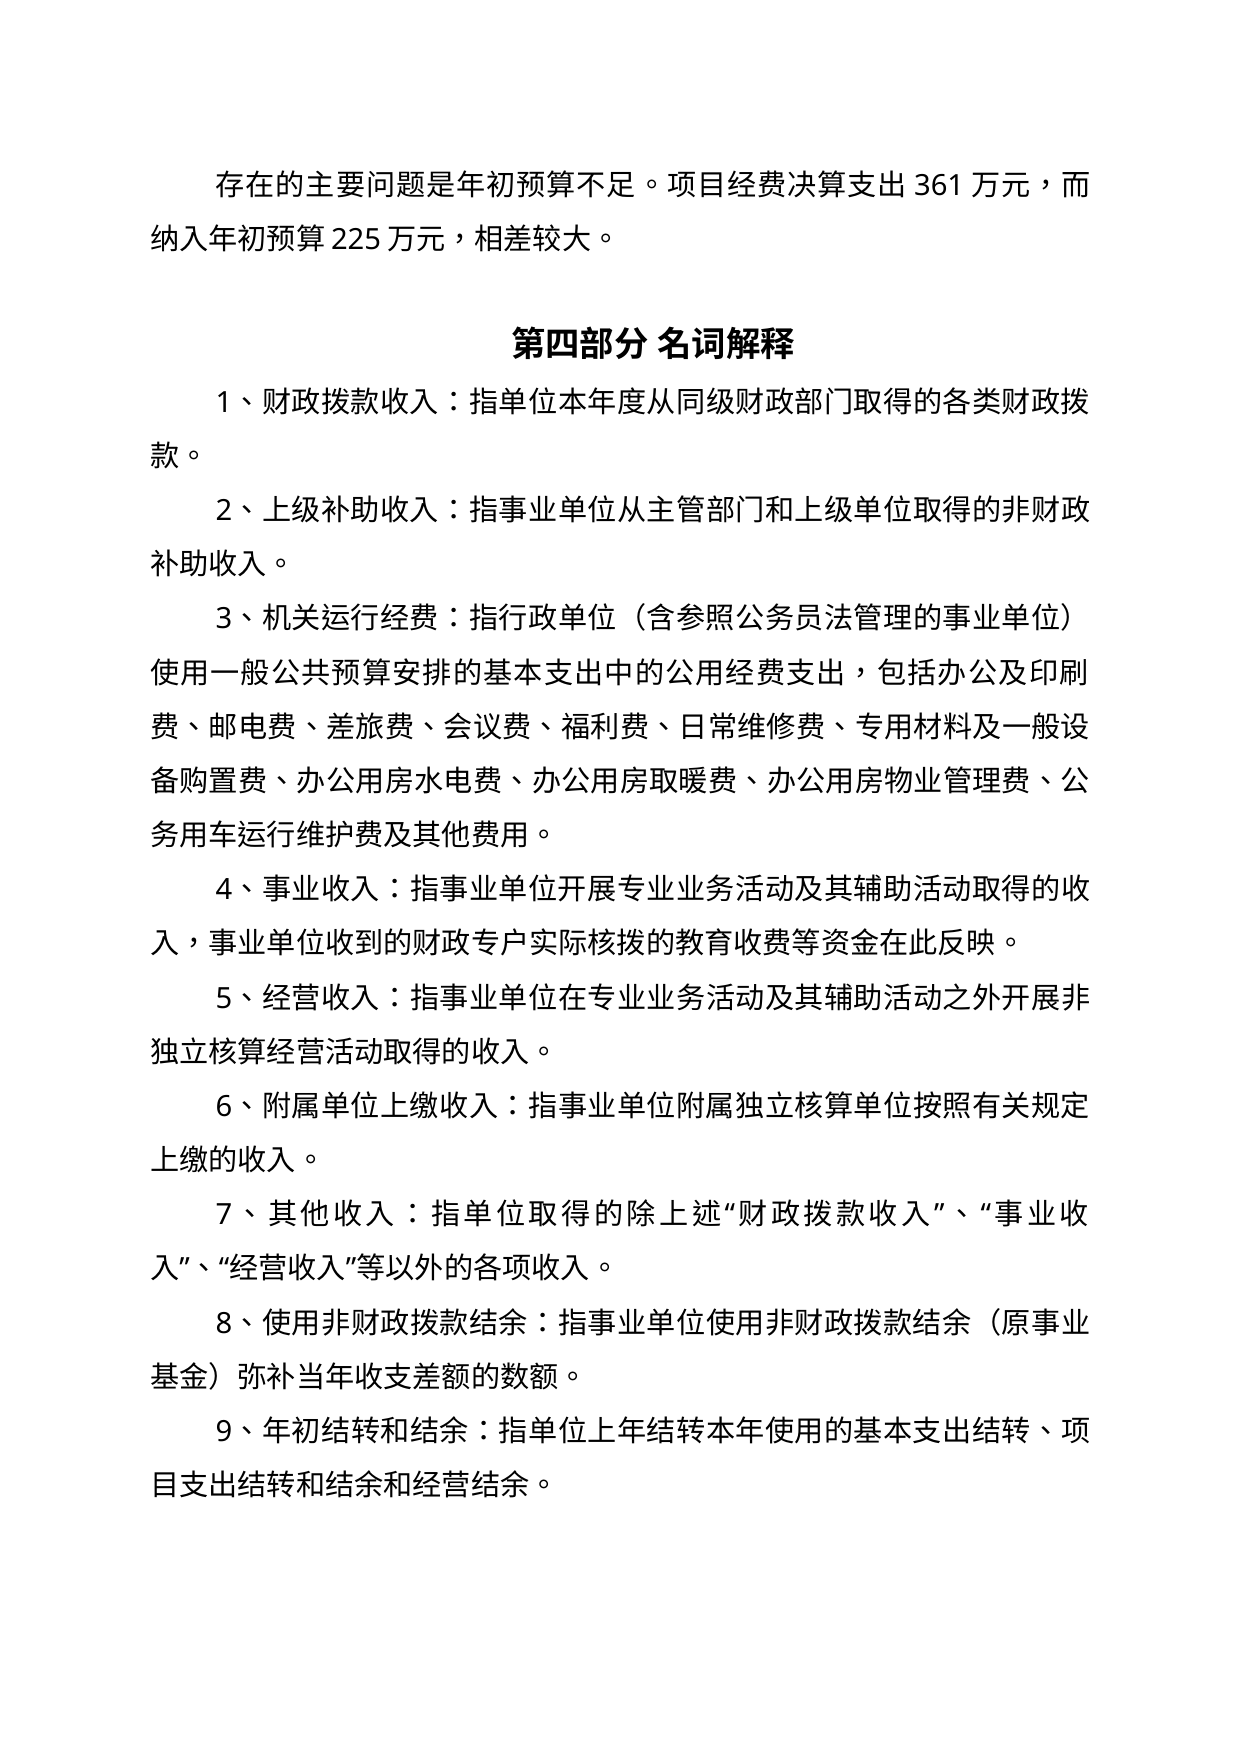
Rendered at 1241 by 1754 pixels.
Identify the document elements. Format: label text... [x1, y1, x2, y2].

text 1、财政拨款收入：指单位本年度从同级财政部门取得的各类财政拨款。 [150, 367, 1090, 475]
text 存在的主要问题是年初预算不足。项目经费决算支出361万元，而纳入年初预算225万元，相差较大。 [150, 150, 1090, 258]
text 3、机关运行经费：指行政单位（含参照公务员法管理的事业单位）使用一般公共预算安排的基本支出中的公用经费支出，包括办公及印刷费、邮电费、差旅费、会议费、福利费、日常维修费、专用材料及一般设备购置费、办公用房水电费、办公用房取暖费、办公用房物业管理费、公务用车运行维护费及其他费用。 [150, 583, 1090, 854]
text 2、上级补助收入：指事业单位从主管部门和上级单位取得的非财政补助收入。 [150, 475, 1090, 583]
text 8、使用非财政拨款结余：指事业单位使用非财政拨款结余（原事业基金）弥补当年收支差额的数额。 [150, 1287, 1090, 1396]
text 6、附属单位上缴收入：指事业单位附属独立核算单位按照有关规定上缴的收入。 [150, 1071, 1090, 1179]
text 7、其他收入：指单位取得的除上述“财政拨款收入”、“事业收入”、“经营收入”等以外的各项收入。 [150, 1179, 1090, 1287]
text 9、年初结转和结余：指单位上年结转本年使用的基本支出结转、项目支出结转和结余和经营结余。 [150, 1396, 1090, 1504]
text 第四部分 名词解释 [150, 312, 1090, 367]
text 4、事业收入：指事业单位开展专业业务活动及其辅助活动取得的收入，事业单位收到的财政专户实际核拨的教育收费等资金在此反映。 [150, 854, 1090, 962]
text 5、经营收入：指事业单位在专业业务活动及其辅助活动之外开展非独立核算经营活动取得的收入。 [150, 962, 1090, 1071]
